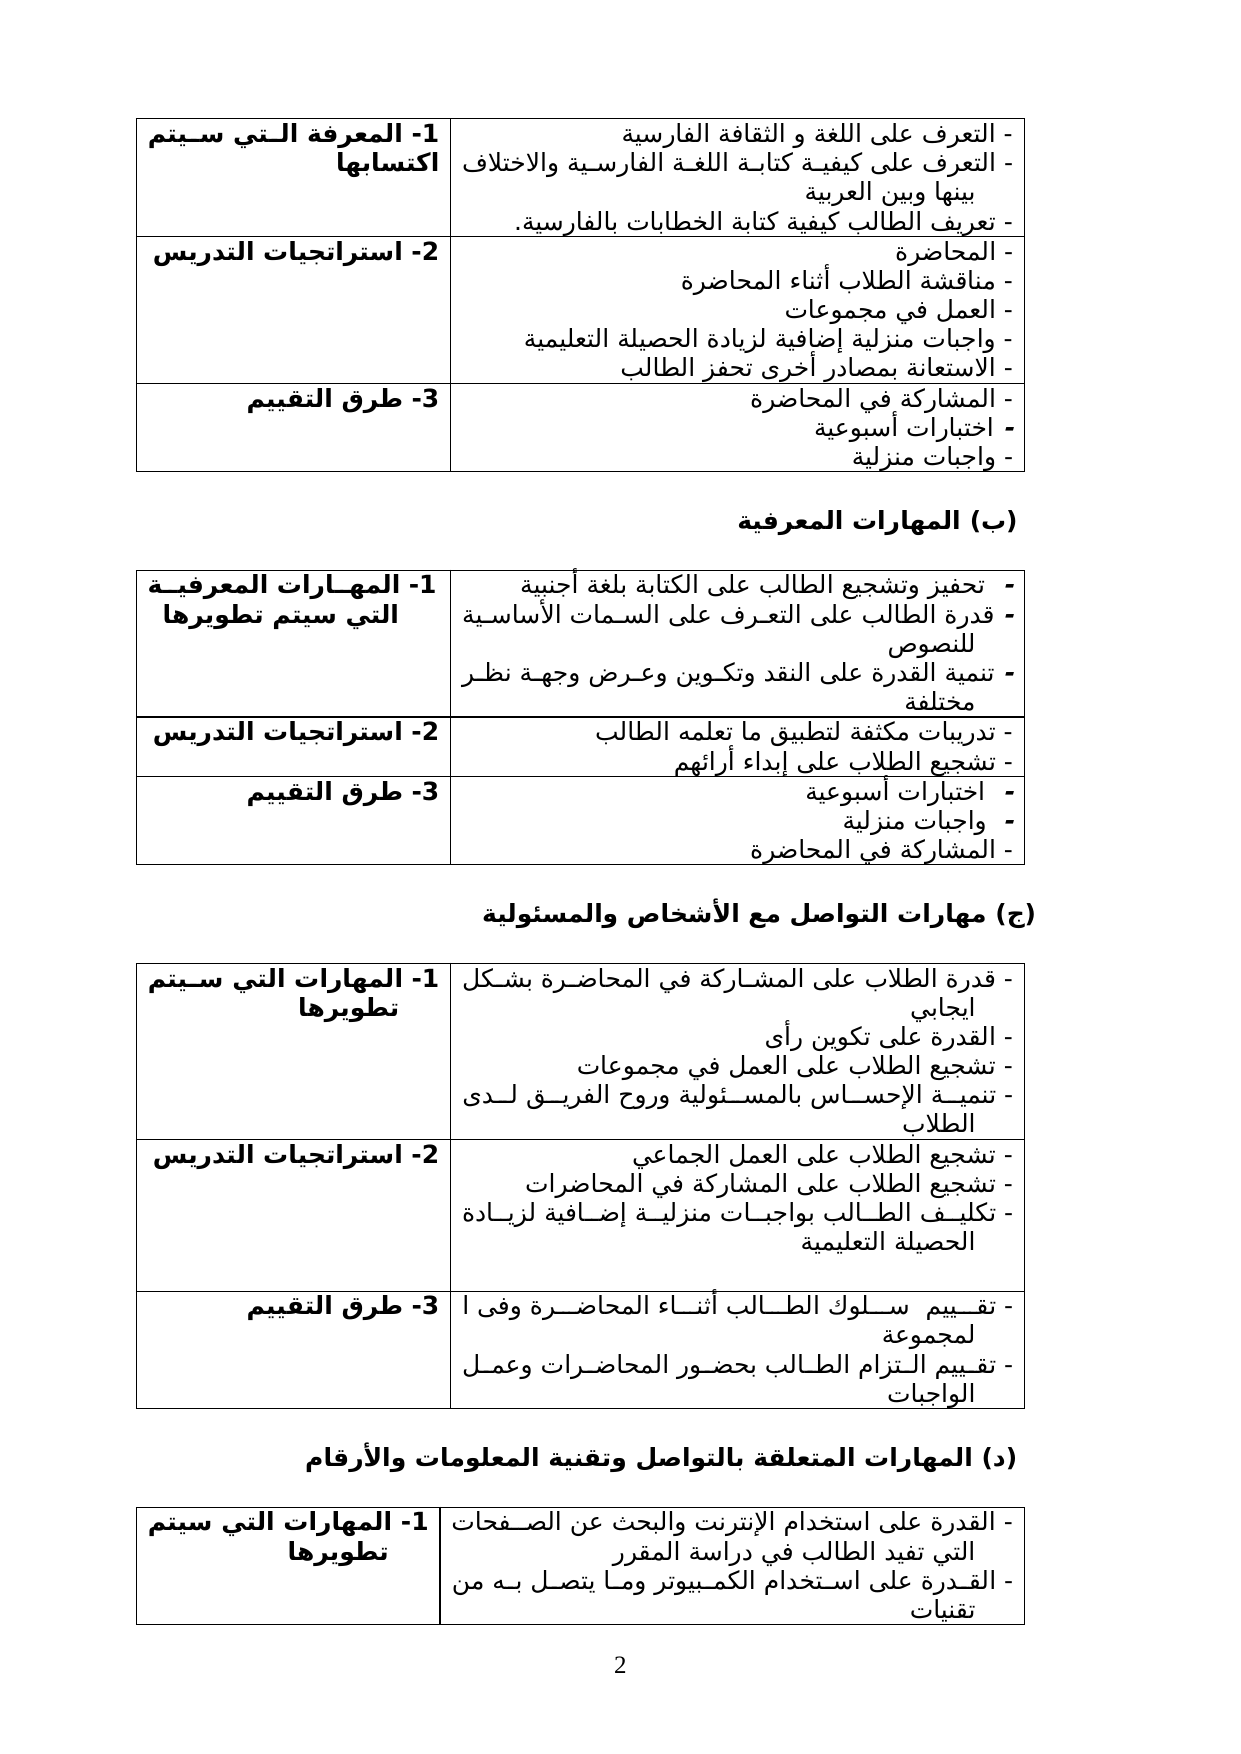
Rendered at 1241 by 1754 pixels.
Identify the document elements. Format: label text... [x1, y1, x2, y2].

table_cell 3- طرق التقييم [137, 384, 450, 471]
table_cell - تقييم سلوك الطالب أثناء المحاضرة وفى ا لمجموعة - تقييم التزام الطالب بحضور المحاضرات وعمل الواجبات [451, 1292, 1024, 1408]
table_header - القدرة على استخدام الإنترنت والبحث عن الصفحات التي تفيد الطالب في دراسة المقرر - القدرة على استخدام الكمبيوتر وما يتصل به من تقنيات [441, 1508, 1024, 1624]
text (ب) المهارات المعرفية [148, 506, 1092, 536]
table_cell 2- استراتجيات التدريس [137, 718, 450, 776]
table_cell - المحاضرة - مناقشة الطلاب أثناء المحاضرة - العمل في مجموعات - واجبات منزلية إضافية لزيادة الحصيلة التعليمية - الاستعانة بمصادر أخرى تحفز الطالب [451, 237, 1024, 383]
table_header 1- المهارات التي سيتم تطويرها [137, 1508, 439, 1624]
table_header - قدرة الطلاب على المشاركة في المحاضرة بشكل ايجابي - القدرة على تكوين رأى - تشجيع الطلاب على العمل في مجموعات - تنمية الإحساس بالمسئولية وروح الفريق لدى الطلاب [451, 964, 1024, 1139]
table_header 1- المعرفة التي سيتم اكتسابها [137, 119, 450, 236]
table_cell - اختبارات أسبوعية - واجبات منزلية - المشاركة في المحاضرة [451, 777, 1024, 864]
table_header - التعرف على اللغة و الثقافة الفارسية - التعرف على كيفية كتابة اللغة الفارسية والاختلاف بينها وبين العربية - تعريف الطالب كيفية كتابة الخطابات بالفارسية. [451, 119, 1024, 236]
table_header 1- المهارات التي سيتم تطويرها [137, 964, 450, 1139]
table_cell - المشاركة في المحاضرة - اختبارات أسبوعية - واجبات منزلية [451, 384, 1024, 471]
table_cell - تدريبات مكثفة لتطبيق ما تعلمه الطالب - تشجيع الطلاب على إبداء أرائهم [451, 718, 1024, 776]
table_cell 2- استراتجيات التدريس [137, 237, 450, 383]
text (ج) مهارات التواصل مع الأشخاص والمسئولية [148, 899, 1036, 929]
table_cell 2- استراتجيات التدريس [137, 1140, 450, 1291]
table_header - تحفيز وتشجيع الطالب على الكتابة بلغة أجنبية - قدرة الطالب على التعرف على السمات الأساسية للنصوص - تنمية القدرة على النقد وتكوين وعرض وجهة نظر مختلفة [451, 571, 1024, 716]
table_cell 3- طرق التقييم [137, 777, 450, 864]
text (د) المهارات المتعلقة بالتواصل وتقنية المعلومات والأرقام [148, 1443, 1017, 1472]
table_cell - تشجيع الطلاب على العمل الجماعي - تشجيع الطلاب على المشاركة في المحاضرات - تكليف الطالب بواجبات منزلية إضافية لزيادة الحصيلة التعليمية [451, 1140, 1024, 1291]
table_cell 3- طرق التقييم [137, 1292, 450, 1408]
table_header 1- المهارات المعرفية التي سيتم تطويرها [137, 571, 450, 716]
